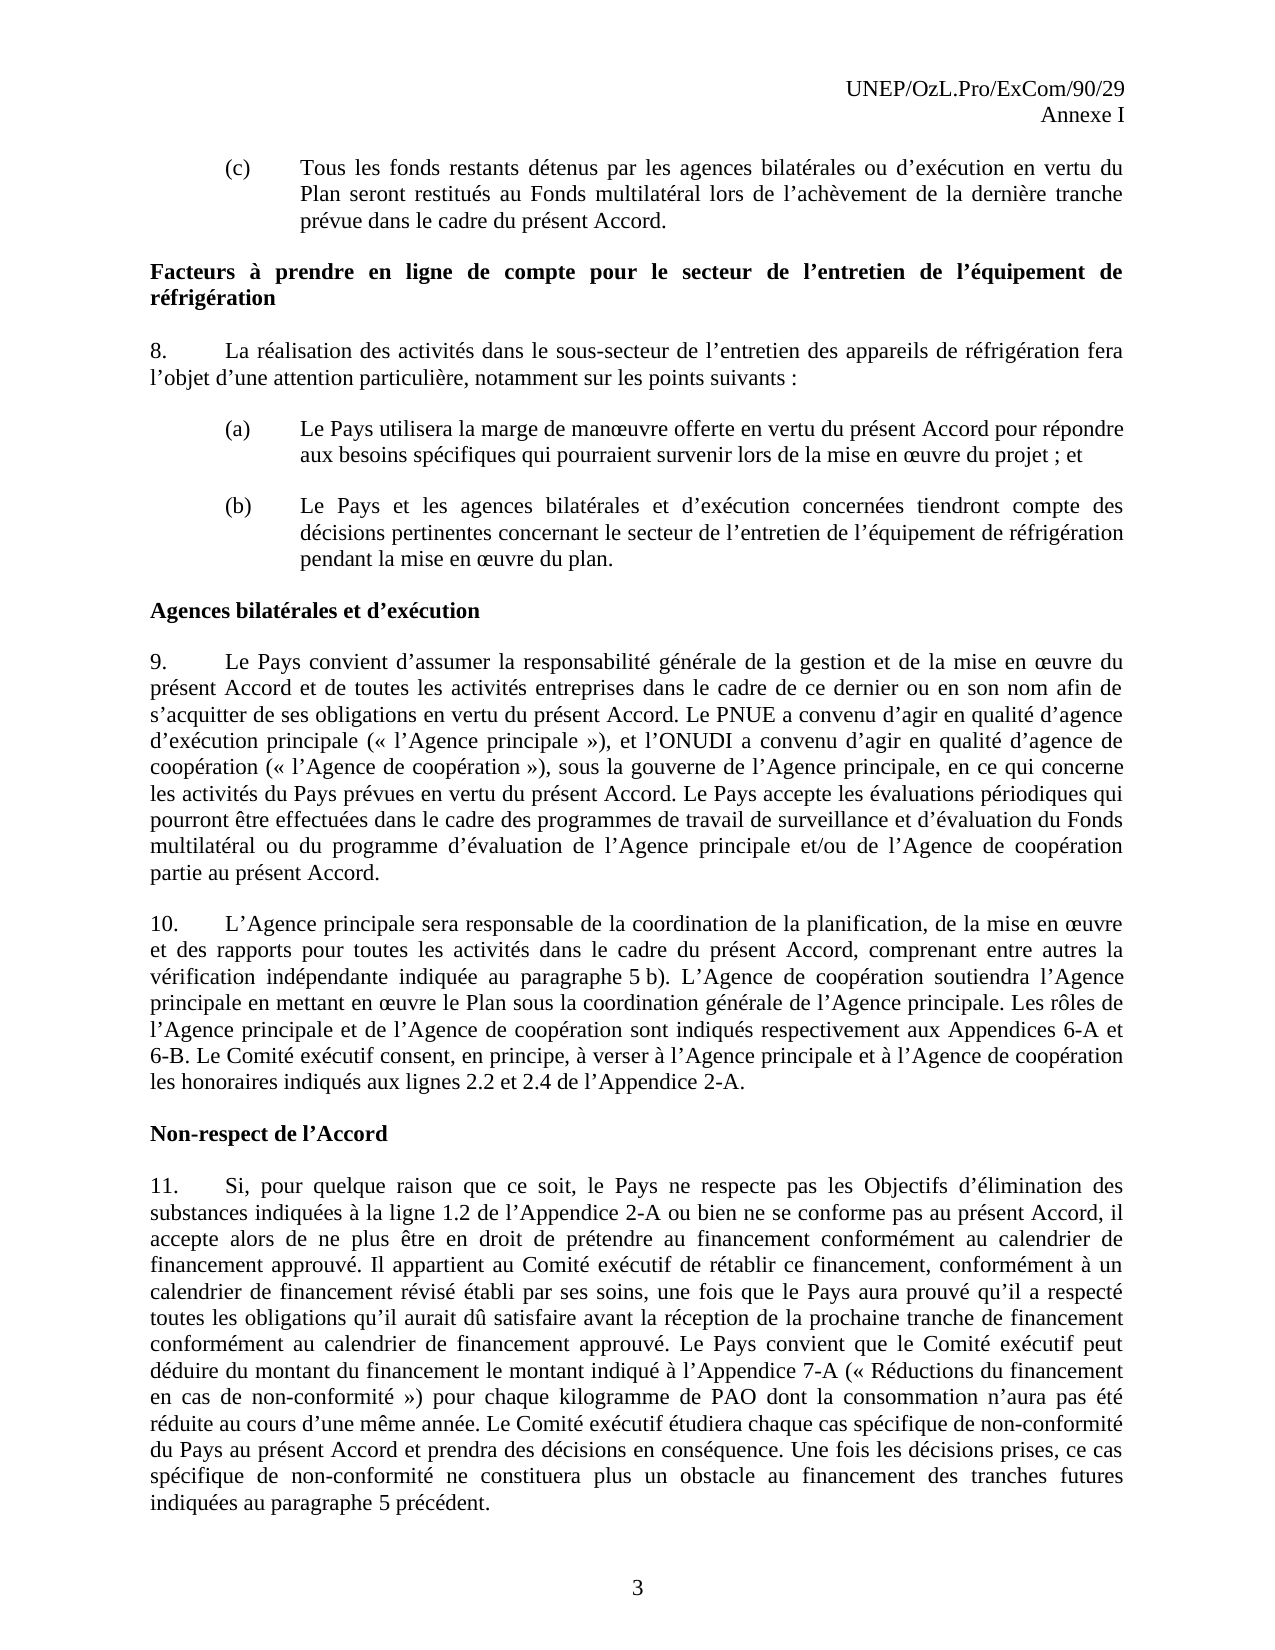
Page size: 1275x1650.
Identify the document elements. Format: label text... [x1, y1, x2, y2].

subtitle Le Pays utilisera la marge de manœuvre offerte en vertu du présent Accord pour répondre aux besoins spécifiques qui pourraient survenir lors de la mise en œuvre du projet ; et [225, 415, 1125, 468]
subtitle Tous les fonds restants détenus par les agences bilatérales ou d’exécution en vertu du Plan seront restitués au Fonds multilatéral lors de l’achèvement de la dernière tranche prévue dans le cadre du présent Accord. [225, 154, 1125, 233]
subtitle L’Agence principale sera responsable de la coordination de la planification, de la mise en œuvre et des rapports pour toutes les activités dans le cadre du présent Accord, comprenant entre autres la vérification indépendante indiquée au paragraphe 5 b). L’Agence de coopération soutiendra l’Agence principale en mettant en œuvre le Plan sous la coordination générale de l’Agence principale. Les rôles de l’Agence principale et de l’Agence de coopération sont indiqués respectivement aux Appendices 6-A et 6-B. Le Comité exécutif consent, en principe, à verser à l’Agence principale et à l’Agence de coopération les honoraires indiqués aux lignes 2.2 et 2.4 de l’Appendice 2-A. [150, 910, 1125, 1095]
subtitle La réalisation des activités dans le sous-secteur de l’entretien des appareils de réfrigération fera l’objet d’une attention particulière, notamment sur les points suivants : [150, 337, 1125, 390]
subtitle Le Pays convient d’assumer la responsabilité générale de la gestion et de la mise en œuvre du présent Accord et de toutes les activités entreprises dans le cadre de ce dernier ou en son nom afin de s’acquitter de ses obligations en vertu du présent Accord. Le PNUE a convenu d’agir en qualité d’agence d’exécution principale (« l’Agence principale »), et l’ONUDI a convenu d’agir en qualité d’agence de coopération (« l’Agence de coopération »), sous la gouverne de l’Agence principale, en ce qui concerne les activités du Pays prévues en vertu du présent Accord. Le Pays accepte les évaluations périodiques qui pourront être effectuées dans le cadre des programmes de travail de surveillance et d’évaluation du Fonds multilatéral ou du programme d’évaluation de l’Agence principale et/ou de l’Agence de coopération partie au présent Accord. [150, 648, 1125, 885]
text Non-respect de l’Accord [150, 1120, 1125, 1146]
subtitle Agences bilatérales et d’exécution [150, 597, 1125, 623]
subtitle Le Pays et les agences bilatérales et d’exécution concernées tiendront compte des décisions pertinentes concernant le secteur de l’entretien de l’équipement de réfrigération pendant la mise en œuvre du plan. [225, 493, 1125, 572]
text Facteurs à prendre en ligne de compte pour le secteur de l’entretien de l’équipement de réfrigération [150, 258, 1125, 311]
subtitle Si, pour quelque raison que ce soit, le Pays ne respecte pas les Objectifs d’élimination des substances indiquées à la ligne 1.2 de l’Appendice 2-A ou bien ne se conforme pas au présent Accord, il accepte alors de ne plus être en droit de prétendre au financement conformément au calendrier de financement approuvé. Il appartient au Comité exécutif de rétablir ce financement, conformément à un calendrier de financement révisé établi par ses soins, une fois que le Pays aura prouvé qu’il a respecté toutes les obligations qu’il aurait dû satisfaire avant la réception de la prochaine tranche de financement conformément au calendrier de financement approuvé. Le Pays convient que le Comité exécutif peut déduire du montant du financement le montant indiqué à l’Appendice 7-A (« Réductions du financement en cas de non-conformité ») pour chaque kilogramme de PAO dont la consommation n’aura pas été réduite au cours d’une même année. Le Comité exécutif étudiera chaque cas spécifique de non-conformité du Pays au présent Accord et prendra des décisions en conséquence. Une fois les décisions prises, ce cas spécifique de non-conformité ne constituera plus un obstacle au financement des tranches futures indiquées au paragraphe 5 précédent. [150, 1172, 1125, 1515]
